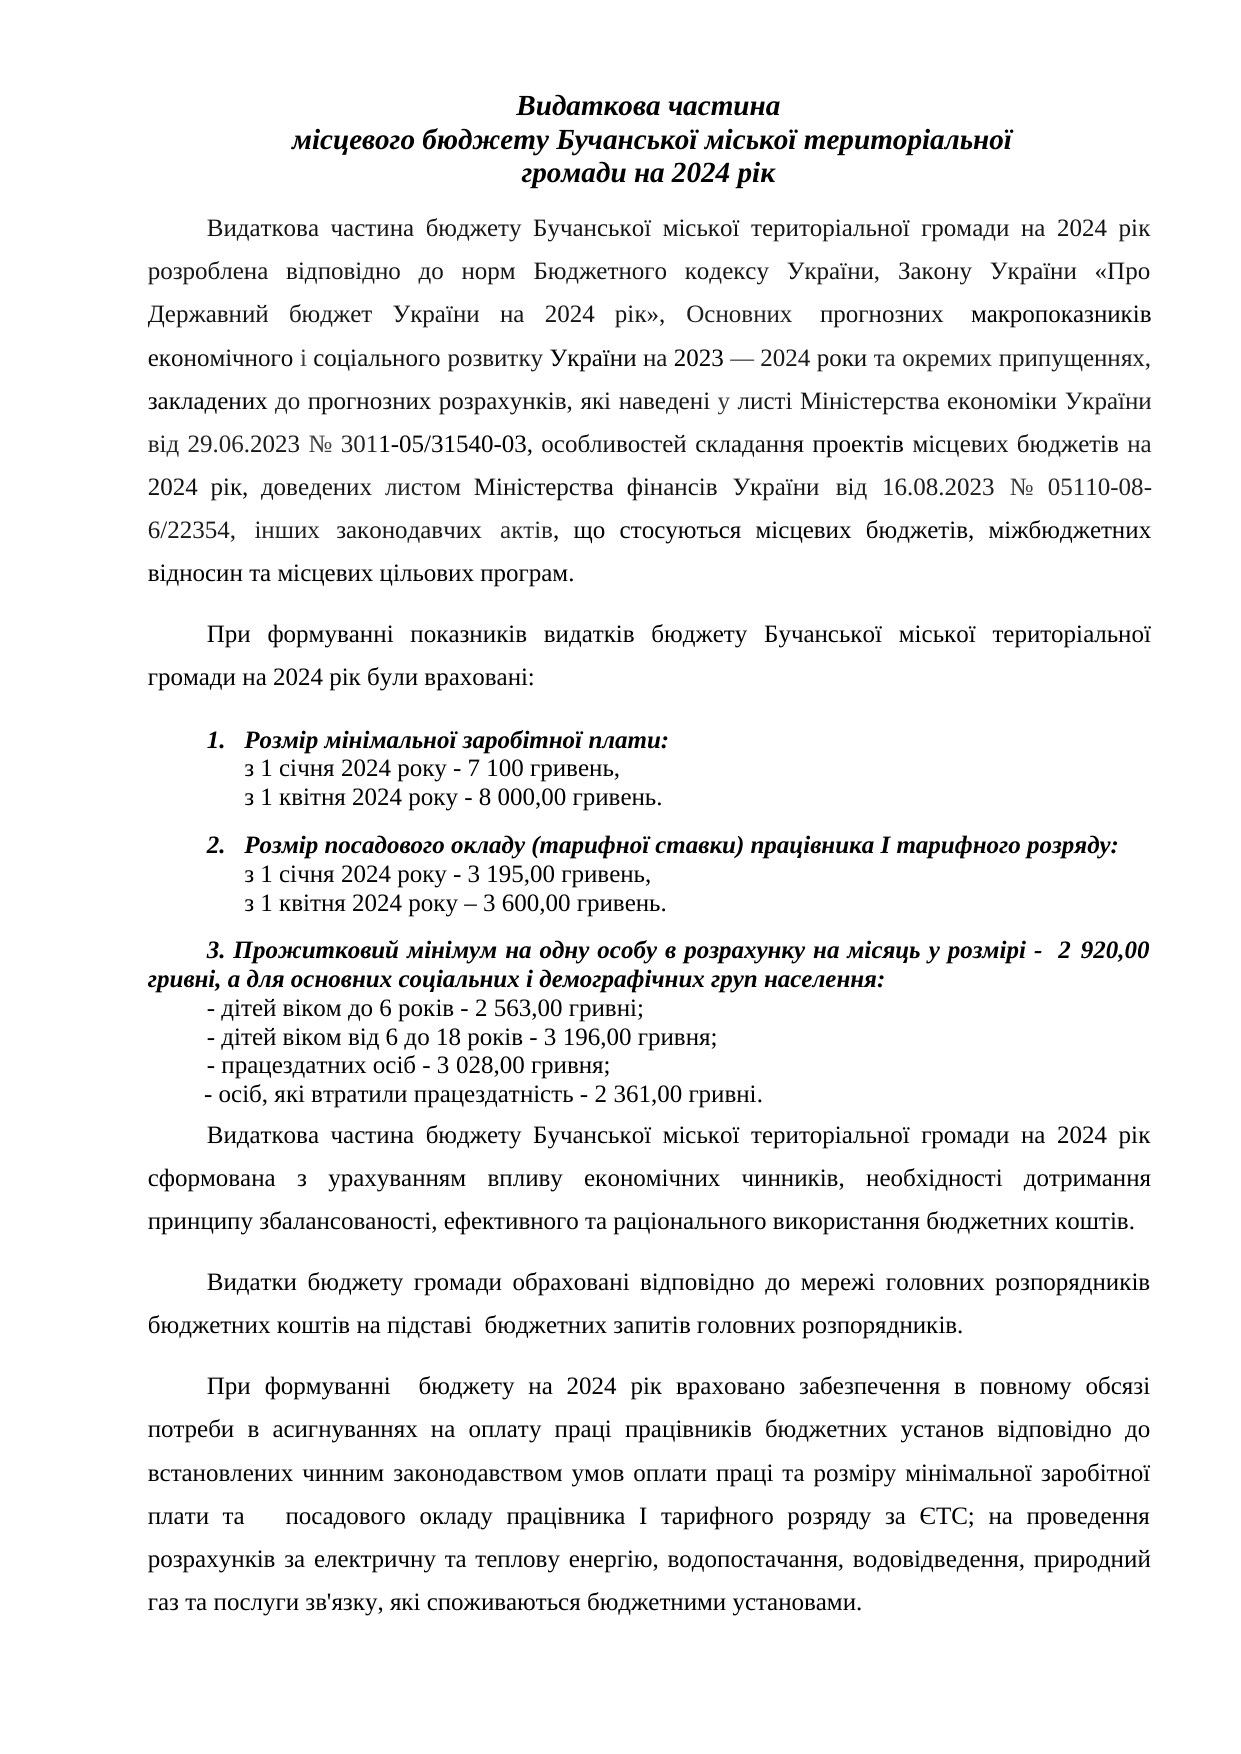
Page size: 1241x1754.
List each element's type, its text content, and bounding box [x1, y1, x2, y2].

text При формуванні бюджету на 2024 рік враховано забезпечення в повному обсязі потреби в асигнуваннях на оплату праці працівників бюджетних установ відповідно до встановлених чинним законодавством умов оплати праці та розміру мінімальної заробітної плати та посадового окладу працівника I тарифного розряду за ЄТС; на проведення розрахунків за електричну та теплову енергію, водопостачання, водовідведення, природний газ та послуги зв'язку, які споживаються бюджетними установами. [148, 1371, 1152, 1616]
text При формуванні показників видатків бюджету Бучанської міської територіальної громади на 2024 рік були враховані: [148, 619, 1152, 691]
text - працездатних осіб - 3 028,00 гривня; [148, 1051, 1152, 1079]
text громади на 2024 рік [148, 156, 1152, 189]
list з 1 січня 2024 року - 7 100 гривень, [244, 753, 1152, 782]
list з 1 квітня 2024 року - 8 000,00 гривень. [244, 782, 1152, 811]
text Видаткова частина бюджету Бучанської міської територіальної громади на 2024 рік розроблена відповідно до норм Бюджетного кодексу України, Закону України «Про Державний бюджет України на 2024 рік», Основних прогнозних макропоказників економічного i соціального розвитку України на 2023 — 2024 роки та окремих припущеннях, закладених до прогнозних розрахунків, які наведені у листі Міністерства економіки України від 29.06.2023 № 3011-05/31540-03, особливостей складання проектів місцевих бюджетів на 2024 рік, доведених листом Міністерства фінансів України від 16.08.2023 № 05110-08-6/22354, інших законодавчих актів, що стосуються місцевих бюджетів, міжбюджетних відносин та місцевих цільових програм. [148, 213, 1152, 587]
text Видаткова частина [148, 88, 1152, 122]
text - дітей віком від 6 до 18 років - 3 196,00 гривня; [148, 1022, 1152, 1051]
text Видатки бюджету громади обраховані відповідно до мережі головних розпорядників бюджетних коштів на підставі бюджетних запитів головних розпорядників. [148, 1267, 1152, 1339]
list з 1 квітня 2024 року – 3 600,00 гривень. [244, 888, 1152, 916]
list Розмір мінімальної заробітної плати: [207, 725, 1152, 753]
text 3. Прожитковий мінімум на одну особу в розрахунку на місяць у розмірі - 2 920,00 гривні, а для основних соціальних і демографічних груп населення: [148, 936, 1152, 993]
text - осіб, які втратили працездатність - 2 361,00 гривні. [148, 1079, 1152, 1108]
text місцевого бюджету Бучанської міської територіальної [148, 122, 1152, 156]
text - дітей віком до 6 років - 2 563,00 гривні; [148, 993, 1152, 1022]
list з 1 січня 2024 року - 3 195,00 гривень, [244, 859, 1152, 888]
text Видаткова частина бюджету Бучанської міської територіальної громади на 2024 рік сформована з урахуванням впливу економічних чинників, необхідності дотримання принципу збалансованості, ефективного та раціонального використання бюджетних коштів. [148, 1120, 1152, 1235]
list Розмір посадового окладу (тарифної ставки) працівника І тарифного розряду: [207, 830, 1152, 859]
